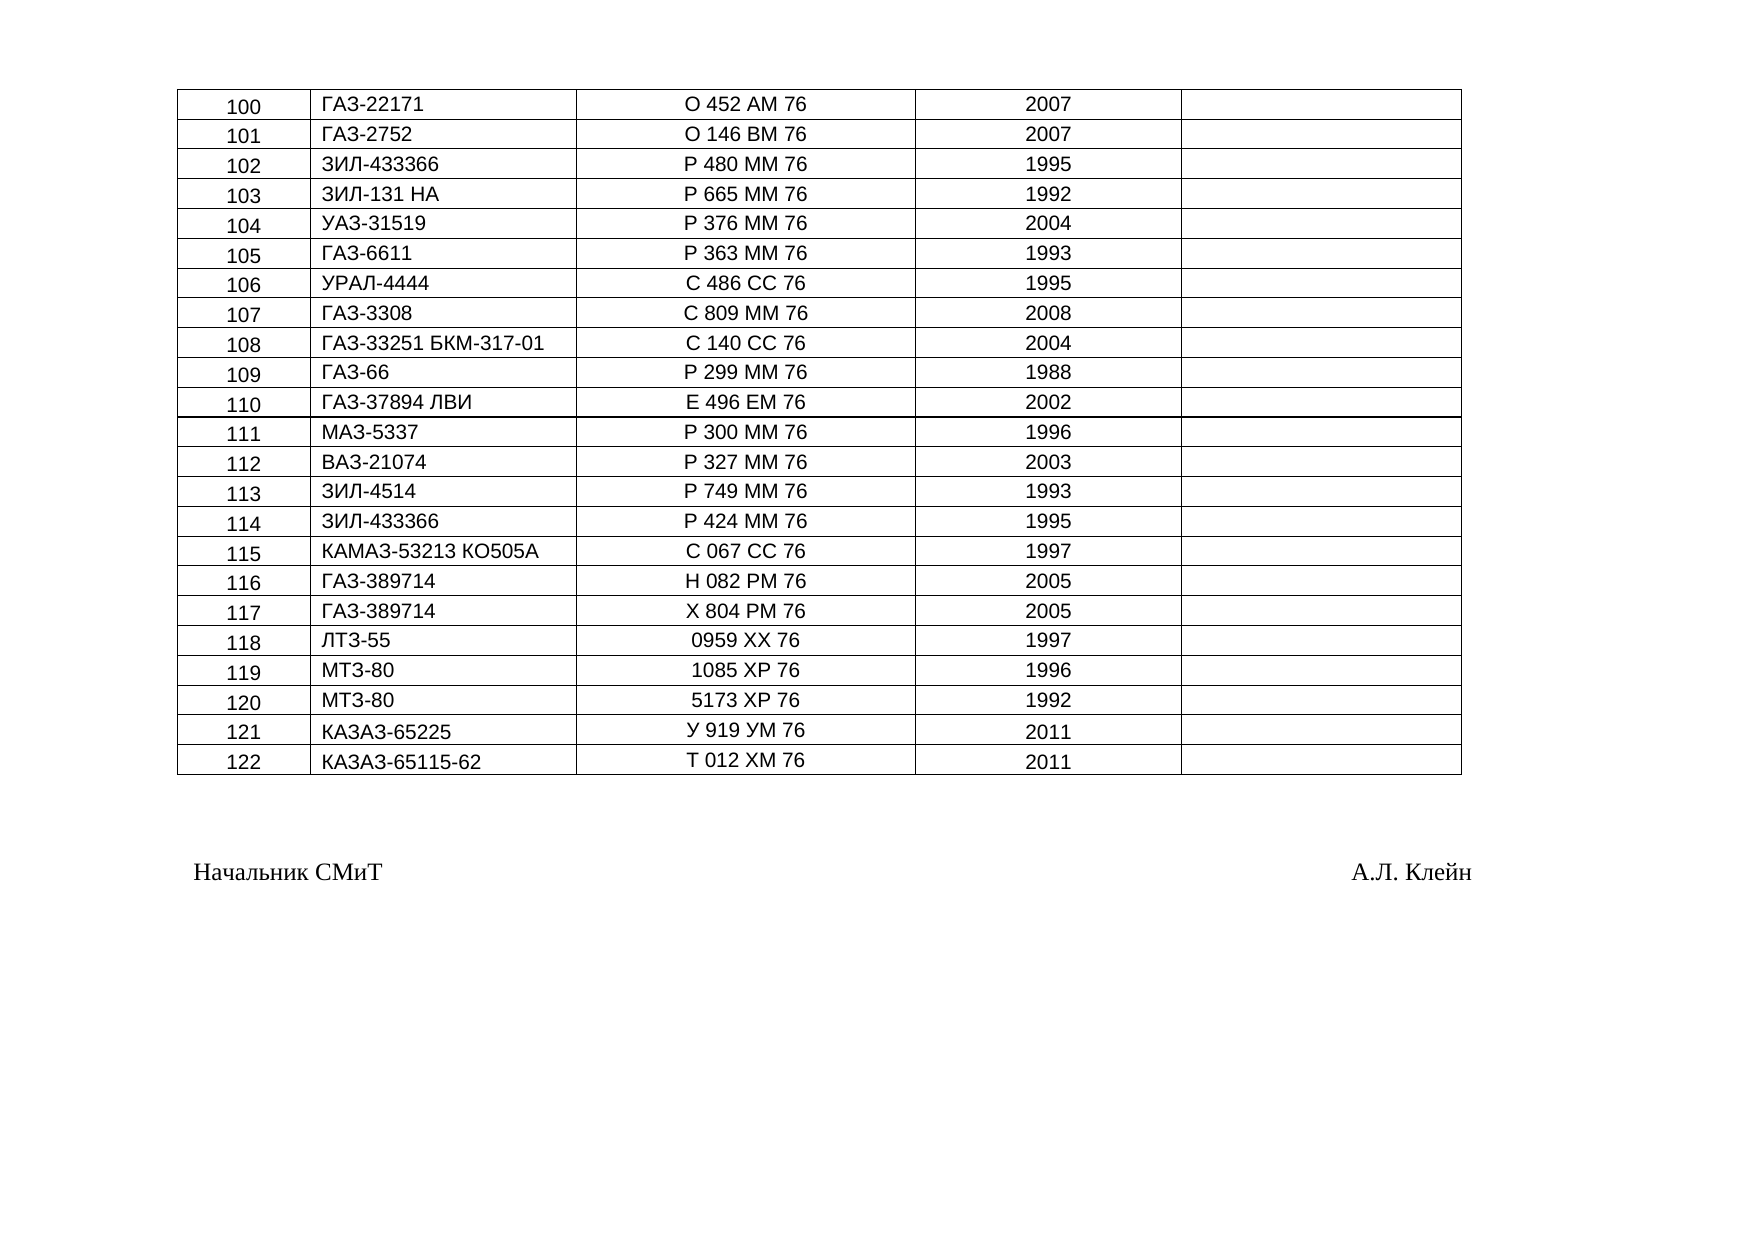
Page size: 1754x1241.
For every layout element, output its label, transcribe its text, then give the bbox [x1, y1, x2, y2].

table_cell Р 300 ММ 76 [577, 418, 915, 446]
table_cell У 919 УМ 76 [577, 715, 915, 744]
table_cell 108 [178, 328, 310, 357]
table_cell Р 376 ММ 76 [577, 209, 915, 238]
table_cell ГАЗ-389714 [311, 566, 576, 595]
table_cell [1182, 745, 1461, 774]
table_cell [1182, 328, 1461, 357]
table_cell 105 [178, 239, 310, 267]
table_cell 119 [178, 656, 310, 684]
table_cell ЗИЛ-131 НА [311, 179, 576, 208]
table_cell С 067 СС 76 [577, 537, 915, 565]
table_cell ГАЗ-3308 [311, 298, 576, 327]
table_cell ГАЗ-33251 БКМ-317-01 [311, 328, 576, 357]
table_cell 1992 [916, 179, 1181, 208]
table_cell [1182, 149, 1461, 178]
table_cell [1182, 269, 1461, 297]
table_cell 1995 [916, 149, 1181, 178]
table_cell 1997 [916, 537, 1181, 565]
table_cell [1182, 686, 1461, 714]
table_cell 1995 [916, 269, 1181, 297]
table_cell [1182, 209, 1461, 238]
table_cell Т 012 ХМ 76 [577, 745, 915, 774]
table_cell 1085 ХР 76 [577, 656, 915, 684]
table_cell [1182, 388, 1461, 416]
table_cell 110 [178, 388, 310, 416]
table_cell ГАЗ-389714 [311, 596, 576, 625]
text Начальник СМиТ А.Л. Клейн [118, 857, 1636, 886]
table_cell 2002 [916, 388, 1181, 416]
table_cell Х 804 РМ 76 [577, 596, 915, 625]
table_cell 2007 [916, 90, 1181, 118]
table_cell КАЗАЗ-65225 [311, 715, 576, 744]
table_cell О 452 АМ 76 [577, 90, 915, 118]
table_cell 2004 [916, 209, 1181, 238]
table_cell [1182, 626, 1461, 655]
table_cell 1996 [916, 418, 1181, 446]
table_cell 120 [178, 686, 310, 714]
table_cell 113 [178, 477, 310, 506]
table_cell 0959 ХХ 76 [577, 626, 915, 655]
table_cell 106 [178, 269, 310, 297]
table_cell 2011 [916, 715, 1181, 744]
table_cell Н 082 РМ 76 [577, 566, 915, 595]
table_cell [1182, 239, 1461, 267]
table_cell [1182, 120, 1461, 148]
table_cell 2004 [916, 328, 1181, 357]
table_cell МАЗ-5337 [311, 418, 576, 446]
table_cell 101 [178, 120, 310, 148]
table_cell 5173 ХР 76 [577, 686, 915, 714]
table_cell Р 424 ММ 76 [577, 507, 915, 536]
table_cell 117 [178, 596, 310, 625]
table_cell С 809 ММ 76 [577, 298, 915, 327]
table_cell С 140 СС 76 [577, 328, 915, 357]
table_cell [1182, 596, 1461, 625]
table_cell Е 496 ЕМ 76 [577, 388, 915, 416]
table_cell Р 363 ММ 76 [577, 239, 915, 267]
table_cell 1997 [916, 626, 1181, 655]
table_cell УАЗ-31519 [311, 209, 576, 238]
table_cell ЗИЛ-433366 [311, 507, 576, 536]
table_cell 1988 [916, 358, 1181, 387]
table_cell ГАЗ-66 [311, 358, 576, 387]
table_cell 100 [178, 90, 310, 118]
table_cell 2008 [916, 298, 1181, 327]
table_cell [1182, 179, 1461, 208]
table_cell ЛТЗ-55 [311, 626, 576, 655]
table_cell ГАЗ-22171 [311, 90, 576, 118]
table_cell 121 [178, 715, 310, 744]
table_cell 2011 [916, 745, 1181, 774]
table_cell КАЗАЗ-65115-62 [311, 745, 576, 774]
table_cell ЗИЛ-4514 [311, 477, 576, 506]
table_cell [1182, 537, 1461, 565]
table_cell Р 327 ММ 76 [577, 447, 915, 476]
table_cell 104 [178, 209, 310, 238]
table_cell 2005 [916, 566, 1181, 595]
table_cell 114 [178, 507, 310, 536]
table_cell [1182, 656, 1461, 684]
table_cell 122 [178, 745, 310, 774]
table_cell ВАЗ-21074 [311, 447, 576, 476]
table_cell МТЗ-80 [311, 656, 576, 684]
table_cell [1182, 358, 1461, 387]
table_cell Р 749 ММ 76 [577, 477, 915, 506]
table_cell ГАЗ-2752 [311, 120, 576, 148]
table_cell [1182, 477, 1461, 506]
table_cell [1182, 298, 1461, 327]
table_cell [1182, 715, 1461, 744]
table_cell 1996 [916, 656, 1181, 684]
table_cell О 146 ВМ 76 [577, 120, 915, 148]
table_cell 109 [178, 358, 310, 387]
table_cell 1995 [916, 507, 1181, 536]
table_cell 2007 [916, 120, 1181, 148]
table_cell 116 [178, 566, 310, 595]
table_cell 112 [178, 447, 310, 476]
table_cell С 486 СС 76 [577, 269, 915, 297]
table_cell 1993 [916, 477, 1181, 506]
table_cell Р 665 ММ 76 [577, 179, 915, 208]
table_cell Р 480 ММ 76 [577, 149, 915, 178]
table_cell 1993 [916, 239, 1181, 267]
table_cell 118 [178, 626, 310, 655]
table_cell УРАЛ-4444 [311, 269, 576, 297]
table_cell МТЗ-80 [311, 686, 576, 714]
table_cell ЗИЛ-433366 [311, 149, 576, 178]
table_cell [1182, 507, 1461, 536]
table_cell [1182, 566, 1461, 595]
table_cell ГАЗ-6611 [311, 239, 576, 267]
table_cell 102 [178, 149, 310, 178]
table_cell 115 [178, 537, 310, 565]
table_cell 2003 [916, 447, 1181, 476]
table_cell 2005 [916, 596, 1181, 625]
table_cell 1992 [916, 686, 1181, 714]
table_cell КАМАЗ-53213 КО505А [311, 537, 576, 565]
table_cell [1182, 418, 1461, 446]
table_cell ГАЗ-37894 ЛВИ [311, 388, 576, 416]
table_cell 103 [178, 179, 310, 208]
table_cell [1182, 90, 1461, 118]
table_cell 107 [178, 298, 310, 327]
table_cell 111 [178, 418, 310, 446]
table_cell [1182, 447, 1461, 476]
table_cell Р 299 ММ 76 [577, 358, 915, 387]
